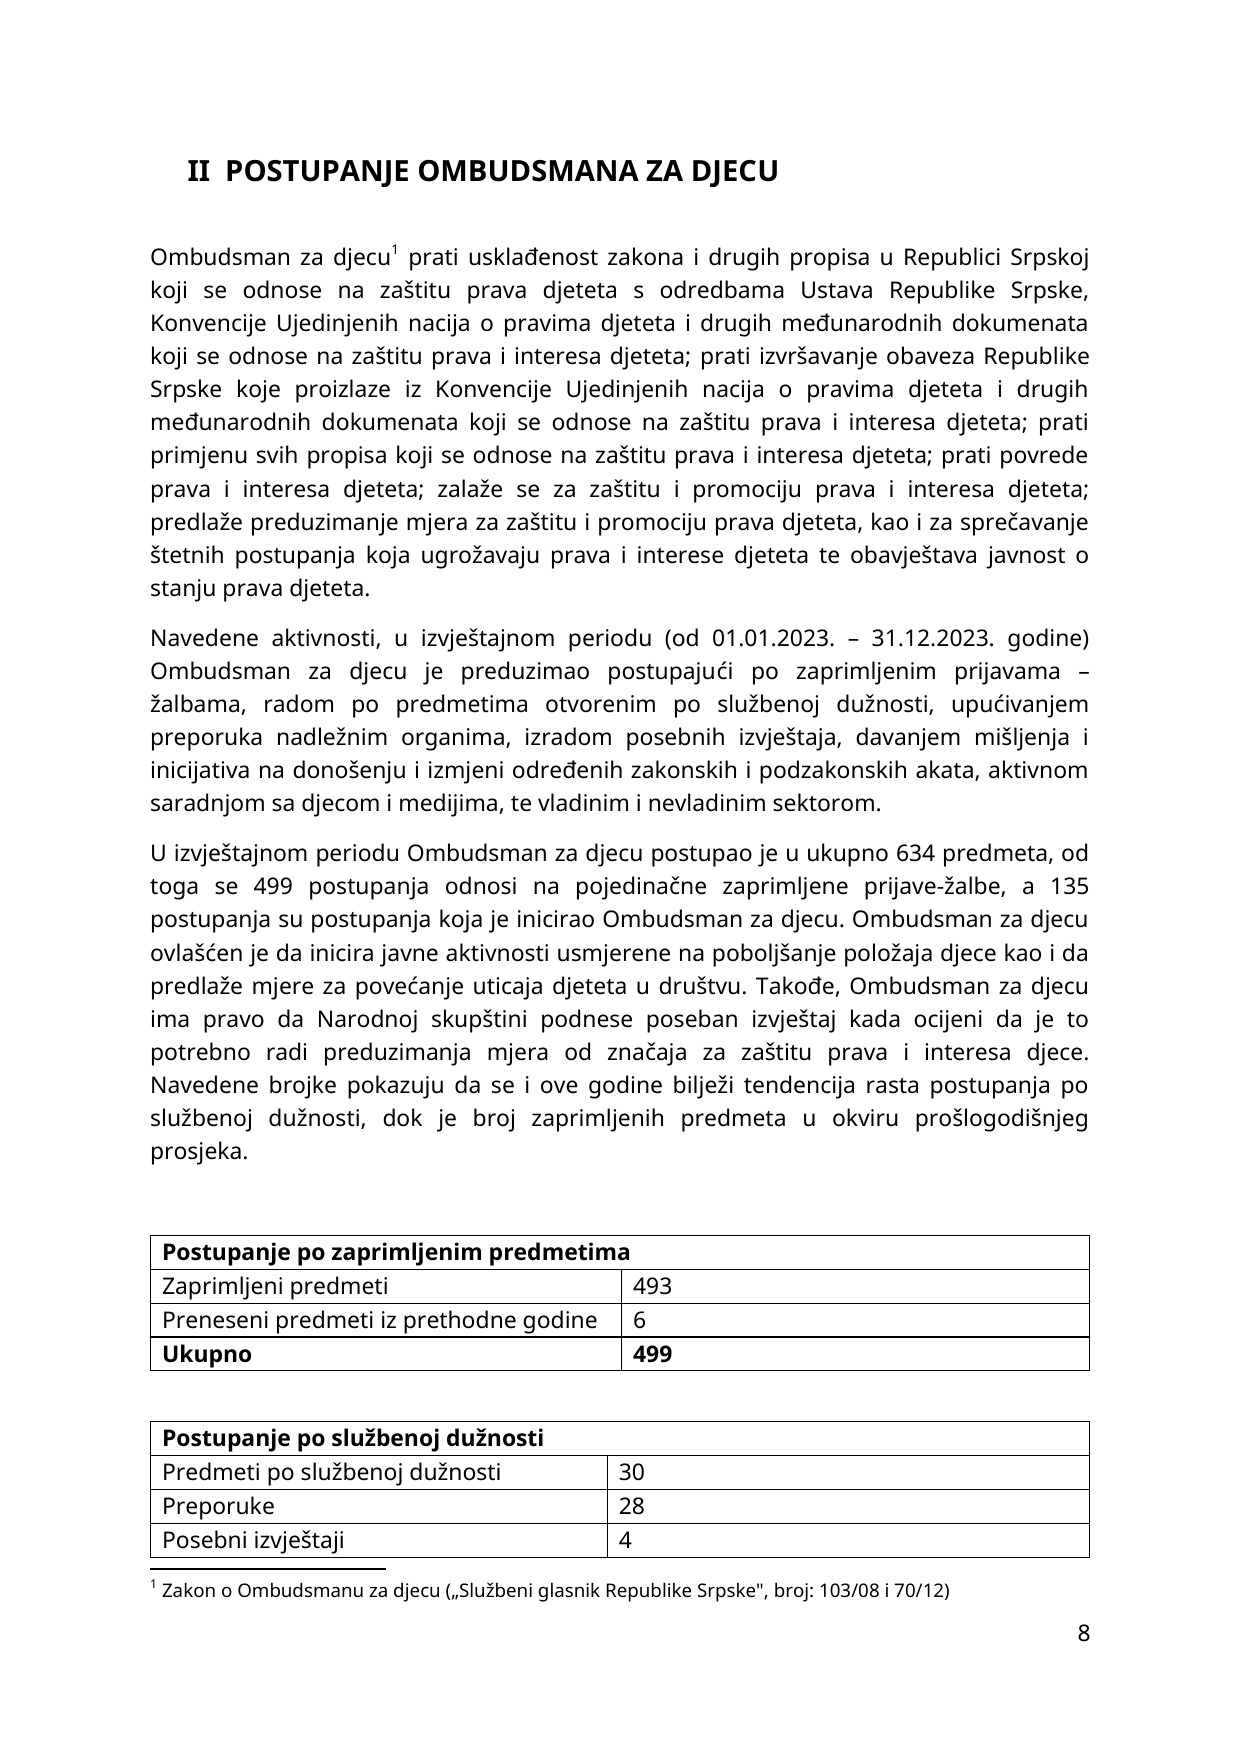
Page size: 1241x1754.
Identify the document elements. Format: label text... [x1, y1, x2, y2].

table_header Postupanje po službenoj dužnosti [151, 1422, 1089, 1455]
table_cell 30 [608, 1456, 1089, 1489]
text U izvještajnom periodu Ombudsman za djecu postupao je u ukupno 634 predmeta, od toga se 499 postupanja odnosi na pojedinačne zaprimljene prijave-žalbe, a 135 postupanja su postupanja koja je inicirao Ombudsman za djecu. Ombudsman za djecu ovlašćen je da inicira javne aktivnosti usmjerene na poboljšanje položaja djece kao i da predlaže mjere za povećanje uticaja djeteta u društvu. Takođe, Ombudsman za djecu ima pravo da Narodnoj skupštini podnese poseban izvještaj kada ocijeni da je to potrebno radi preduzimanja mjera od značaja za zaštitu prava i interesa djece. Navedene brojke pokazuju da se i ove godine bilježi tendencija rasta postupanja po službenoj dužnosti, dok je broj zaprimljenih predmeta u okviru prošlogodišnjeg prosjeka. [150, 837, 1090, 1167]
table_cell Preneseni predmeti iz prethodne godine [151, 1304, 621, 1336]
subtitle POSTUPANJE OMBUDSMANA ZA DJECU [187, 150, 1090, 190]
table_cell 499 [622, 1338, 1089, 1370]
table_cell 493 [622, 1270, 1089, 1303]
table_cell 4 [608, 1524, 1089, 1557]
table_cell Ukupno [151, 1338, 621, 1370]
table_cell Preporuke [151, 1490, 607, 1523]
table_cell Predmeti po službenoj dužnosti [151, 1456, 607, 1489]
table_header Postupanje po zaprimljenim predmetima [151, 1236, 1089, 1269]
table_cell 28 [608, 1490, 1089, 1523]
table_cell 6 [622, 1304, 1089, 1336]
table_cell Posebni izvještaji [151, 1524, 607, 1557]
text Ombudsman za djecu prati usklađenost zakona i drugih propisa u Republici Srpskoj koji se odnose na zaštitu prava djeteta s odredbama Ustava Republike Srpske, Konvencije Ujedinjenih nacija o pravima djeteta i drugih međunarodnih dokumenata koji se odnose na zaštitu prava i interesa djeteta; prati izvršavanje obaveza Republike Srpske koje proizlaze iz Konvencije Ujedinjenih nacija o pravima djeteta i drugih međunarodnih dokumenata koji se odnose na zaštitu prava i interesa djeteta; prati primjenu svih propisa koji se odnose na zaštitu prava i interesa djeteta; prati povrede prava i interesa djeteta; zalaže se za zaštitu i promociju prava i interesa djeteta; predlaže preduzimanje mjera za zaštitu i promociju prava djeteta, kao i za sprečavanje štetnih postupanja koja ugrožavaju prava i interese djeteta te obavještava javnost o stanju prava djeteta. [150, 241, 1090, 603]
text Navedene aktivnosti, u izvještajnom periodu (od 01.01.2023. – 31.12.2023. godine) Ombudsman za djecu je preduzimao postupajući po zaprimljenim prijavama – žalbama, radom po predmetima otvorenim po službenoj dužnosti, upućivanjem preporuka nadležnim organima, izradom posebnih izvještaja, davanjem mišljenja i inicijativa na donošenju i izmjeni određenih zakonskih i podzakonskih akata, aktivnom saradnjom sa djecom i medijima, te vladinim i nevladinim sektorom. [150, 622, 1090, 819]
table_cell Zaprimljeni predmeti [151, 1270, 621, 1303]
